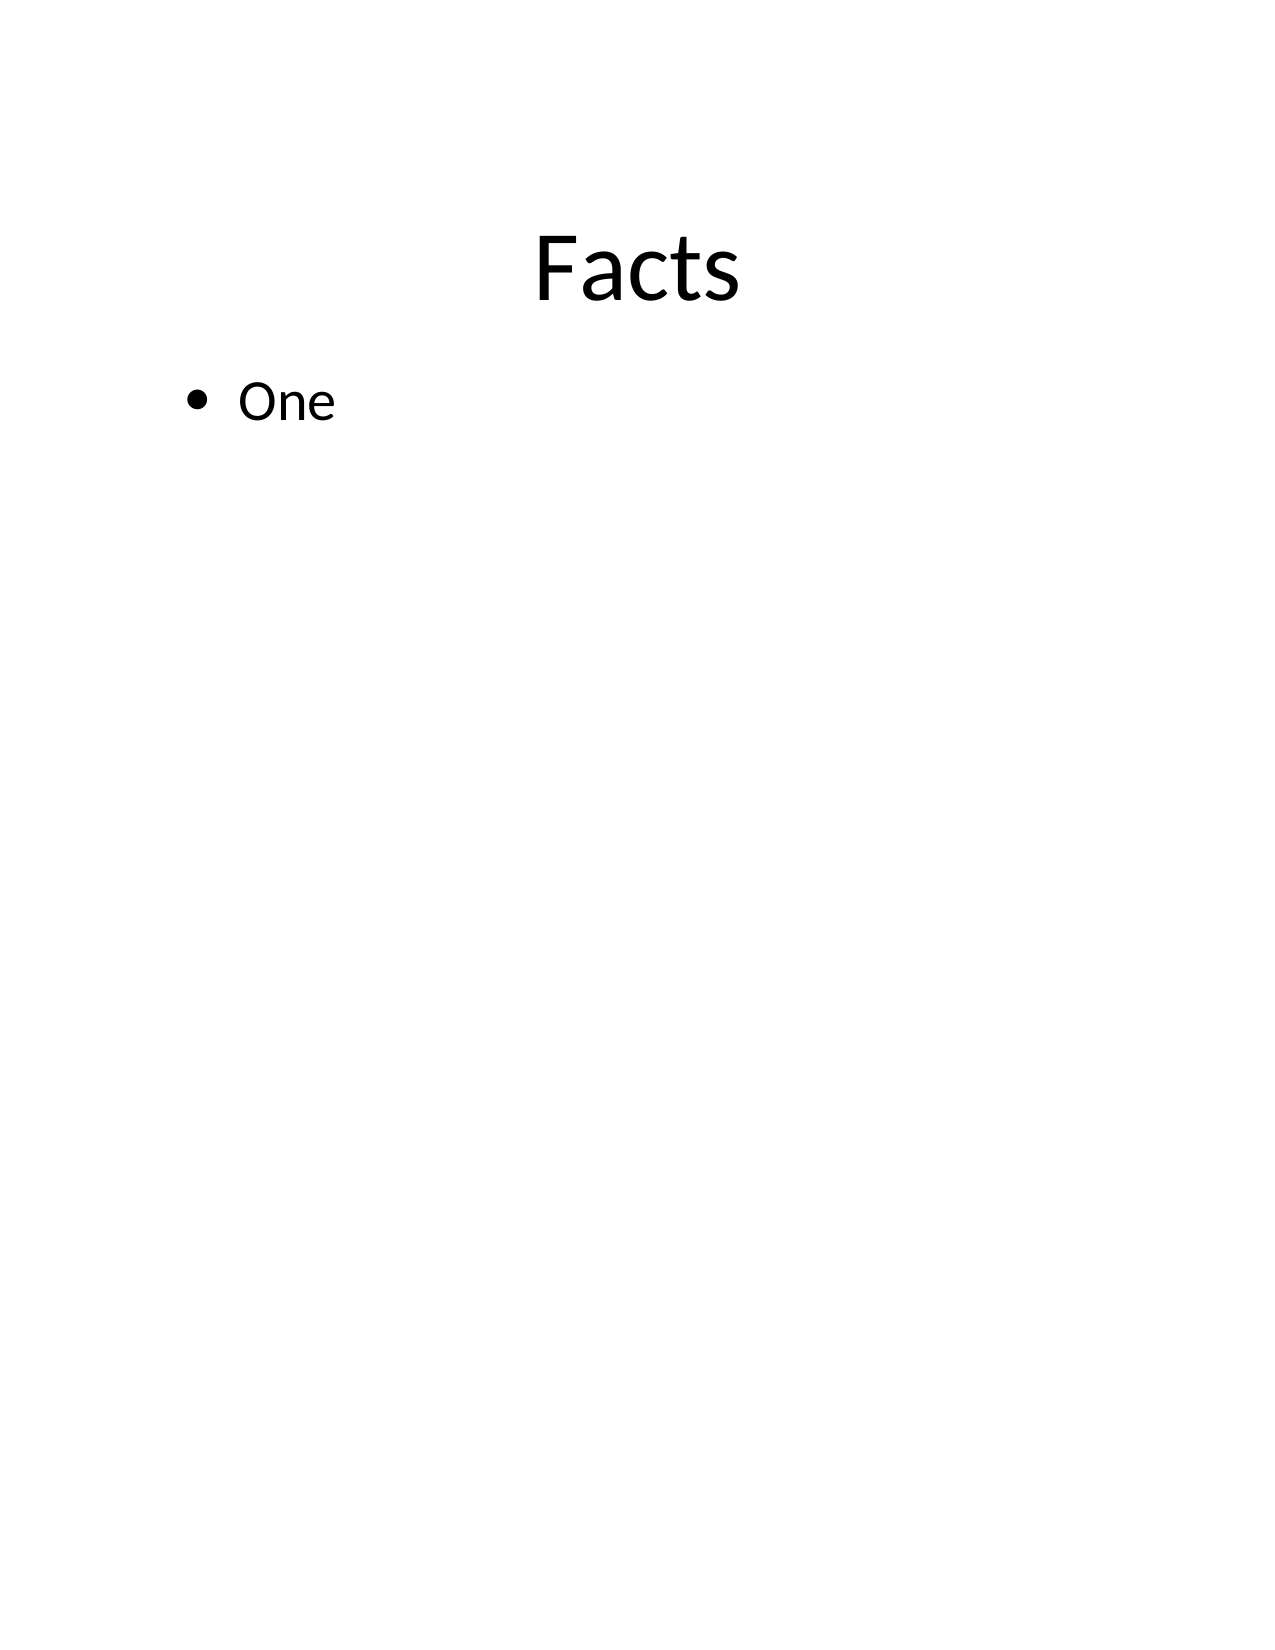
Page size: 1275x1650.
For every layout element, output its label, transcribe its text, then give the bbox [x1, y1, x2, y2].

list One [187, 364, 1125, 435]
text Facts [150, 203, 1125, 325]
